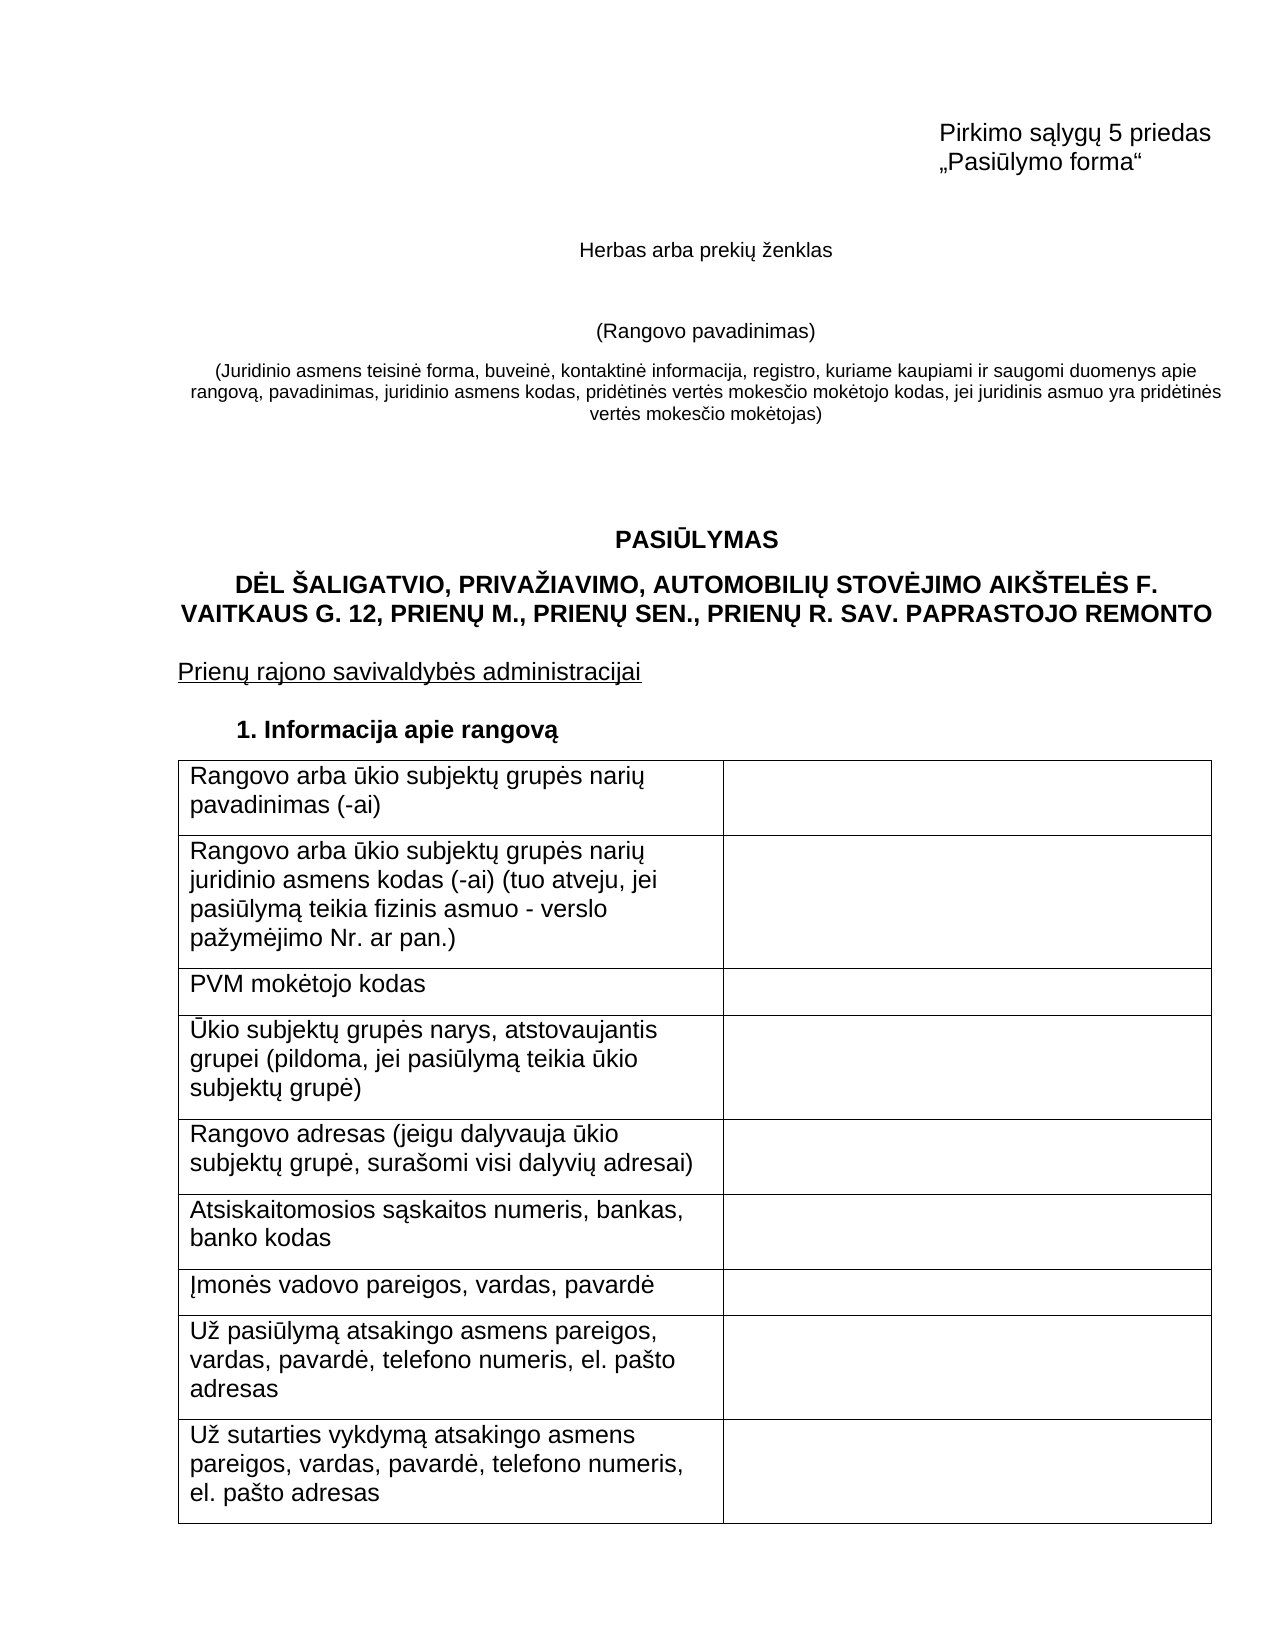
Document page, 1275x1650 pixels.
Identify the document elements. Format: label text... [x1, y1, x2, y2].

text Pirkimo sąlygų 5 priedas „Pasiūlymo forma“ [939, 118, 1216, 176]
table_cell PVM mokėtojo kodas [179, 969, 723, 1014]
table_cell Rangovo adresas (jeigu dalyvauja ūkio subjektų grupė, surašomi visi dalyvių adresai) [179, 1120, 723, 1194]
table_cell Įmonės vadovo pareigos, vardas, pavardė [179, 1270, 723, 1315]
table_cell Už sutarties vykdymą atsakingo asmens pareigos, vardas, pavardė, telefono numeris, el. pašto adresas [179, 1420, 723, 1523]
text PASIŪLYMAS [177, 525, 1216, 553]
table_cell Rangovo arba ūkio subjektų grupės narių juridinio asmens kodas (-ai) (tuo atveju, jei pasiūlymą teikia fizinis asmuo - verslo pažymėjimo Nr. ar pan.) [179, 836, 723, 968]
table_cell [724, 969, 1211, 1014]
text Prienų rajono savivaldybės administracijai [177, 657, 1216, 686]
text (Rangovo pavadinimas) [177, 319, 1234, 343]
table_cell [724, 1195, 1211, 1269]
table_cell [724, 1120, 1211, 1194]
text 1. Informacija apie rangovą [177, 715, 1216, 743]
table_cell [724, 1270, 1211, 1315]
table_cell [724, 1420, 1211, 1523]
table_cell [724, 1016, 1211, 1118]
table_cell Už pasiūlymą atsakingo asmens pareigos, vardas, pavardė, telefono numeris, el. pašto adresas [179, 1316, 723, 1419]
table_cell [724, 836, 1211, 968]
table_cell Atsiskaitomosios sąskaitos numeris, bankas, banko kodas [179, 1195, 723, 1269]
table_cell [724, 1316, 1211, 1419]
text DĖL ŠALIGATVIO, PRIVAŽIAVIMO, AUTOMOBILIŲ STOVĖJIMO AIKŠTELĖS F. VAITKAUS G. 12, PRIENŲ M., PRIENŲ SEN., PRIENŲ R. SAV. PAPRASTOJO REMONTO [177, 570, 1216, 628]
table_cell Ūkio subjektų grupės narys, atstovaujantis grupei (pildoma, jei pasiūlymą teikia ūkio subjektų grupė) [179, 1016, 723, 1118]
table_header Rangovo arba ūkio subjektų grupės narių pavadinimas (-ai) [179, 761, 723, 835]
text (Juridinio asmens teisinė forma, buveinė, kontaktinė informacija, registro, kuriame kaupiami ir saugomi duomenys apie rangovą, pavadinimas, juridinio asmens kodas, pridėtinės vertės mokesčio mokėtojo kodas, jei juridinis asmuo yra pridėtinės vertės mokesčio mokėtojas) [177, 359, 1234, 424]
text Herbas arba prekių ženklas [177, 238, 1234, 262]
table_header [724, 761, 1211, 835]
